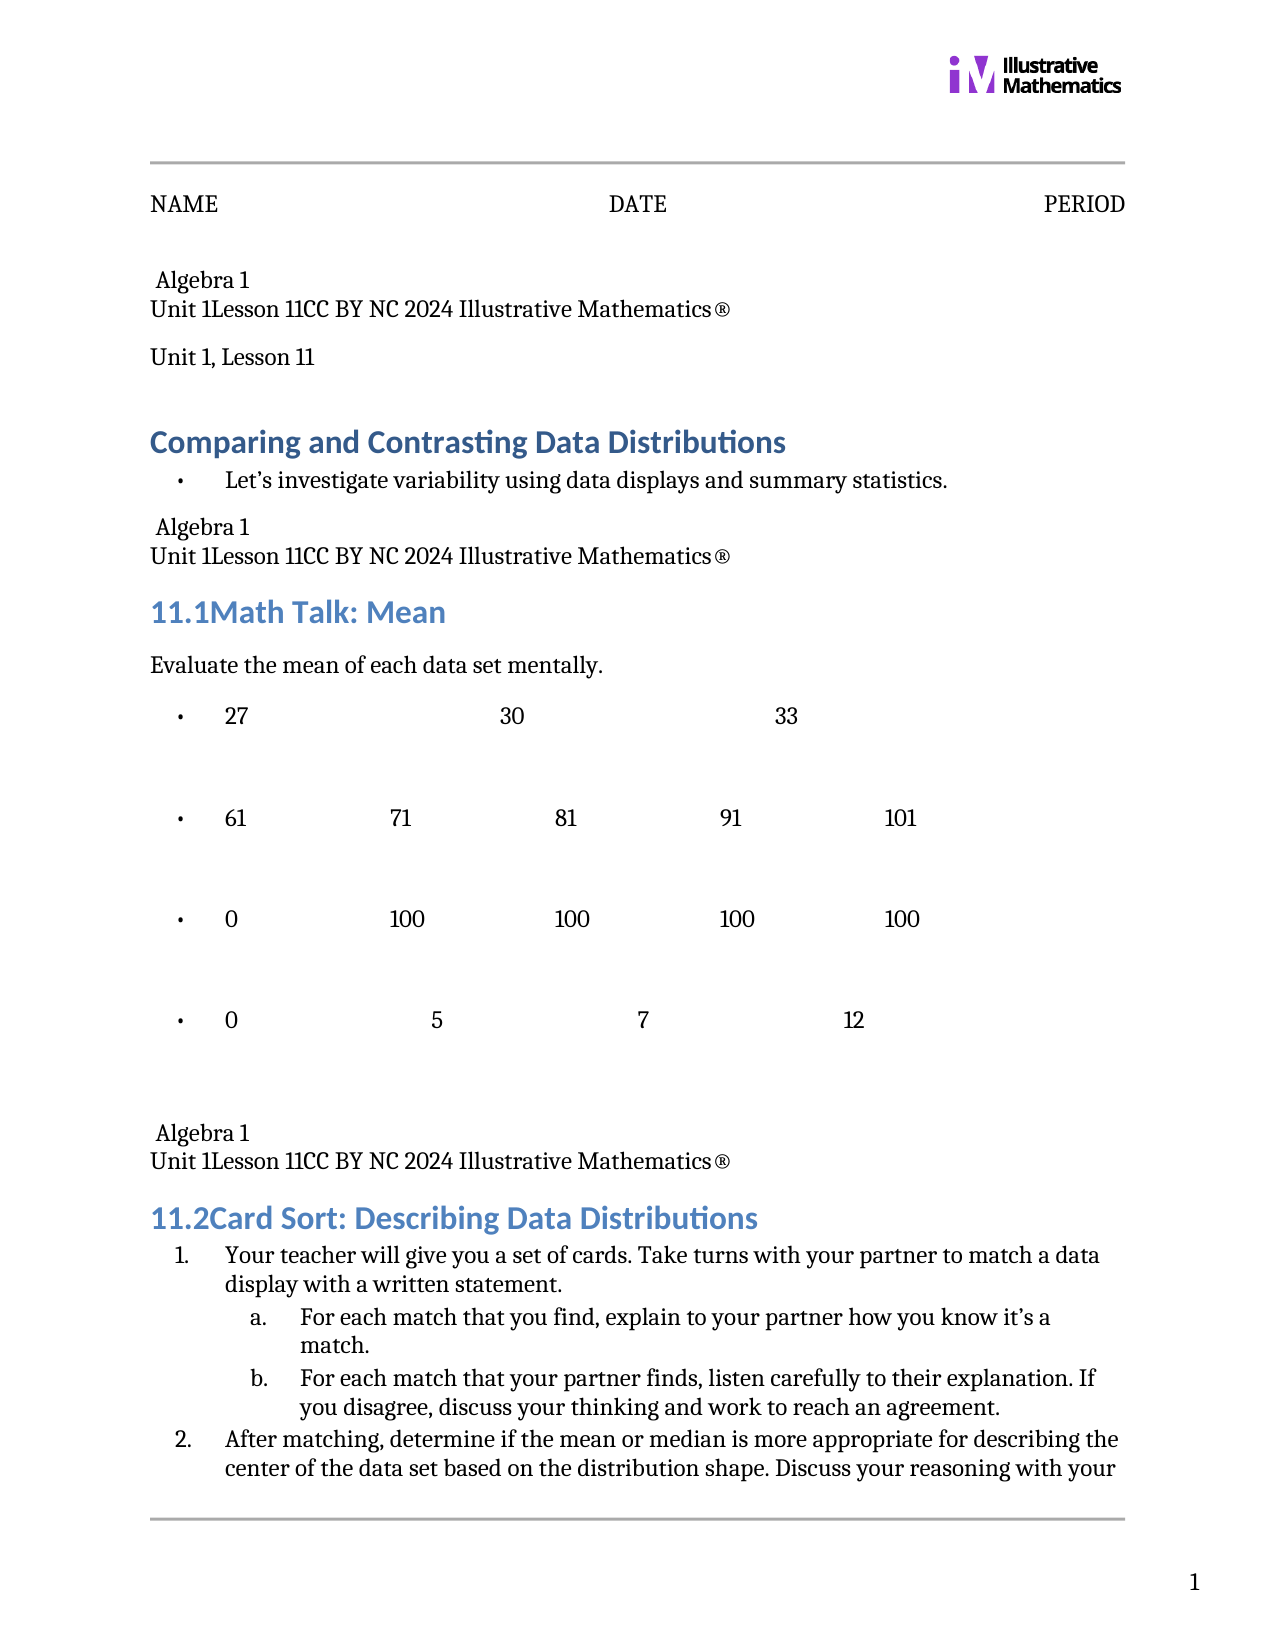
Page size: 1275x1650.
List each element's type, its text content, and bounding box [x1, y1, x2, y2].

table_header 33 [689, 699, 964, 735]
table_header 71 [304, 800, 469, 836]
table_header 91 [634, 800, 799, 836]
table_header 0 [139, 1002, 345, 1038]
subtitle 11.1Math Talk: Mean [150, 592, 1125, 632]
table_header 100 [304, 901, 469, 937]
table_header 81 [469, 800, 634, 836]
text Unit 1, Lesson 11 [150, 342, 1125, 371]
table_header 100 [634, 901, 799, 937]
table_header 7 [551, 1002, 757, 1038]
list Let’s investigate variability using data displays and summary statistics. [175, 466, 1125, 494]
picture [949, 55, 1121, 93]
table_header 61 [139, 800, 304, 836]
table_header 30 [414, 699, 689, 735]
table_header 101 [799, 800, 964, 836]
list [175, 1425, 1125, 1483]
table_header 27 [139, 699, 414, 735]
table_header 12 [758, 1002, 964, 1038]
subtitle Comparing and Contrasting Data Distributions [150, 421, 1125, 462]
text Evaluate the mean of each data set mentally. [150, 651, 1125, 680]
text Algebra 1 Unit 1Lesson 11CC BY NC 2024 Illustrative Mathematics® [150, 513, 1125, 571]
text Algebra 1 Unit 1Lesson 11CC BY NC 2024 Illustrative Mathematics® [150, 1118, 1125, 1176]
table_header 100 [799, 901, 964, 937]
text Algebra 1 Unit 1Lesson 11CC BY NC 2024 Illustrative Mathematics® [150, 266, 1125, 324]
list For each match that your partner finds, listen carefully to their explanation. If you disagree, discuss your thinking and work to reach an agreement. [250, 1364, 1125, 1421]
table_header 100 [469, 901, 634, 937]
list For each match that you find, explain to your partner how you know it’s a match. [250, 1303, 1125, 1360]
table_header 5 [345, 1002, 551, 1038]
subtitle 11.2Card Sort: Describing Data Distributions [150, 1197, 1125, 1238]
table_header 0 [139, 901, 304, 937]
list Your teacher will give you a set of cards. Take turns with your partner to match a data display with a written statement. [175, 1241, 1125, 1299]
